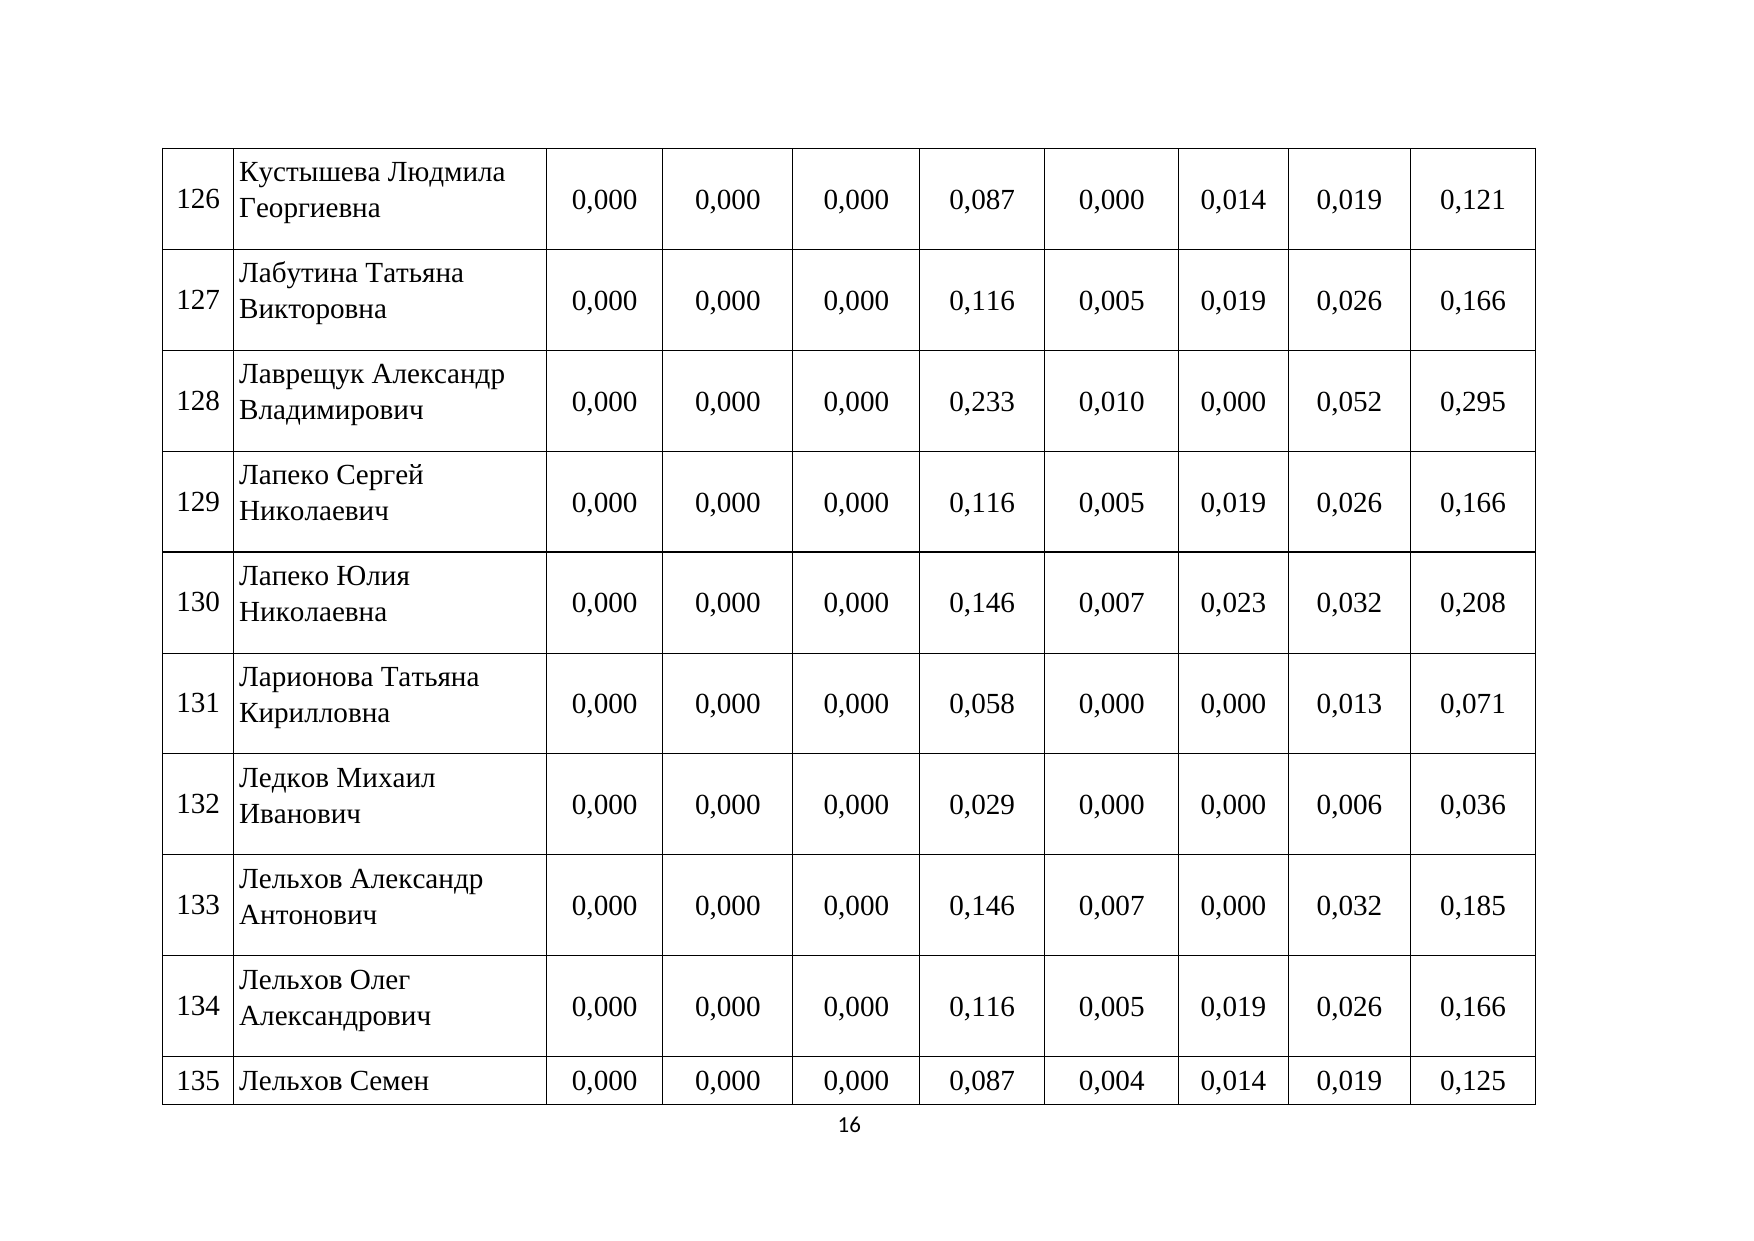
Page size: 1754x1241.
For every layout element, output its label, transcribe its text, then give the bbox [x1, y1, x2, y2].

table_cell 0,000 [1179, 351, 1288, 451]
table_cell Лапеко Юлия Николаевна [234, 553, 546, 652]
table_cell 0,026 [1289, 956, 1410, 1056]
table_cell 0,000 [663, 351, 792, 451]
table_cell 0,071 [1411, 654, 1535, 753]
table_cell 0,000 [547, 1057, 662, 1104]
table_cell Кустышева Людмила Георгиевна [234, 149, 546, 249]
table_cell 0,005 [1045, 452, 1178, 551]
table_cell Лапеко Сергей Николаевич [234, 452, 546, 551]
table_cell 126 [163, 149, 233, 249]
table_cell 131 [163, 654, 233, 753]
table_cell 0,000 [1045, 754, 1178, 854]
table_cell 133 [163, 855, 233, 955]
table_cell 0,005 [1045, 250, 1178, 349]
table_cell 0,000 [793, 452, 919, 551]
table_cell 0,000 [547, 452, 662, 551]
table_cell 130 [163, 553, 233, 652]
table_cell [234, 1057, 546, 1104]
table_cell 0,146 [920, 855, 1044, 955]
table_cell 0,000 [663, 452, 792, 551]
table_cell 0,006 [1289, 754, 1410, 854]
table_cell 0,166 [1411, 452, 1535, 551]
table_cell 0,000 [663, 553, 792, 652]
table_cell 0,000 [663, 754, 792, 854]
table_cell 0,185 [1411, 855, 1535, 955]
table_cell 0,087 [920, 1057, 1044, 1104]
table_cell 0,116 [920, 956, 1044, 1056]
table_cell 0,116 [920, 452, 1044, 551]
table_cell 127 [163, 250, 233, 349]
table_cell 0,005 [1045, 956, 1178, 1056]
table_cell 0,000 [663, 956, 792, 1056]
table_cell 0,000 [663, 250, 792, 349]
table_cell 0,013 [1289, 654, 1410, 753]
table_cell Лельхов Олег Александрович [234, 956, 546, 1056]
table_cell 0,023 [1179, 553, 1288, 652]
table_cell 0,000 [1045, 149, 1178, 249]
table_cell 0,019 [1179, 452, 1288, 551]
table_cell 0,116 [920, 250, 1044, 349]
table_cell 0,125 [1411, 1057, 1535, 1104]
table_cell 0,087 [920, 149, 1044, 249]
table_cell 0,019 [1289, 1057, 1410, 1104]
table_cell 0,032 [1289, 553, 1410, 652]
table_cell 132 [163, 754, 233, 854]
table_cell 0,000 [1179, 754, 1288, 854]
table_cell 128 [163, 351, 233, 451]
table_cell 0,000 [793, 149, 919, 249]
table_cell 0,000 [793, 250, 919, 349]
table_cell Лабутина Татьяна Викторовна [234, 250, 546, 349]
table_cell 0,000 [793, 553, 919, 652]
table_cell 0,233 [920, 351, 1044, 451]
table_cell 134 [163, 956, 233, 1056]
table_cell Ларионова Татьяна Кирилловна [234, 654, 546, 753]
table_cell Ледков Михаил Иванович [234, 754, 546, 854]
table_cell 0,121 [1411, 149, 1535, 249]
table_cell 129 [163, 452, 233, 551]
table_cell Лельхов Александр Антонович [234, 855, 546, 955]
table_cell 0,000 [547, 250, 662, 349]
table_cell 0,014 [1179, 149, 1288, 249]
table_cell 0,026 [1289, 250, 1410, 349]
table_cell 0,029 [920, 754, 1044, 854]
table_cell 0,032 [1289, 855, 1410, 955]
table_cell 0,000 [663, 855, 792, 955]
table_cell 0,000 [663, 654, 792, 753]
table_cell 0,010 [1045, 351, 1178, 451]
table_cell 0,000 [663, 1057, 792, 1104]
table_cell 135 [163, 1057, 233, 1104]
table_cell 0,000 [793, 1057, 919, 1104]
table_cell 0,000 [547, 956, 662, 1056]
table_cell 0,004 [1045, 1057, 1178, 1104]
table_cell 0,000 [793, 351, 919, 451]
table_cell 0,000 [793, 956, 919, 1056]
table_cell 0,295 [1411, 351, 1535, 451]
table_cell 0,000 [547, 754, 662, 854]
table_cell 0,036 [1411, 754, 1535, 854]
table_cell 0,000 [793, 654, 919, 753]
table_cell 0,000 [663, 149, 792, 249]
table_cell 0,019 [1179, 956, 1288, 1056]
table_cell 0,000 [547, 553, 662, 652]
table_cell 0,014 [1179, 1057, 1288, 1104]
table_cell 0,000 [1045, 654, 1178, 753]
table_cell 0,208 [1411, 553, 1535, 652]
table_cell 0,058 [920, 654, 1044, 753]
table_cell 0,000 [1179, 654, 1288, 753]
table_cell 0,000 [547, 654, 662, 753]
table_cell 0,000 [547, 149, 662, 249]
table_cell 0,000 [793, 754, 919, 854]
table_cell 0,052 [1289, 351, 1410, 451]
table_cell 0,000 [547, 351, 662, 451]
table_cell 0,000 [547, 855, 662, 955]
table_cell 0,000 [793, 855, 919, 955]
table_cell 0,007 [1045, 855, 1178, 955]
table_cell 0,166 [1411, 956, 1535, 1056]
table_cell 0,007 [1045, 553, 1178, 652]
table_cell 0,000 [1179, 855, 1288, 955]
table_cell 0,146 [920, 553, 1044, 652]
table_cell 0,166 [1411, 250, 1535, 349]
table_cell 0,019 [1289, 149, 1410, 249]
table_cell Лаврещук Александр Владимирович [234, 351, 546, 451]
table_cell 0,026 [1289, 452, 1410, 551]
table_cell 0,019 [1179, 250, 1288, 349]
